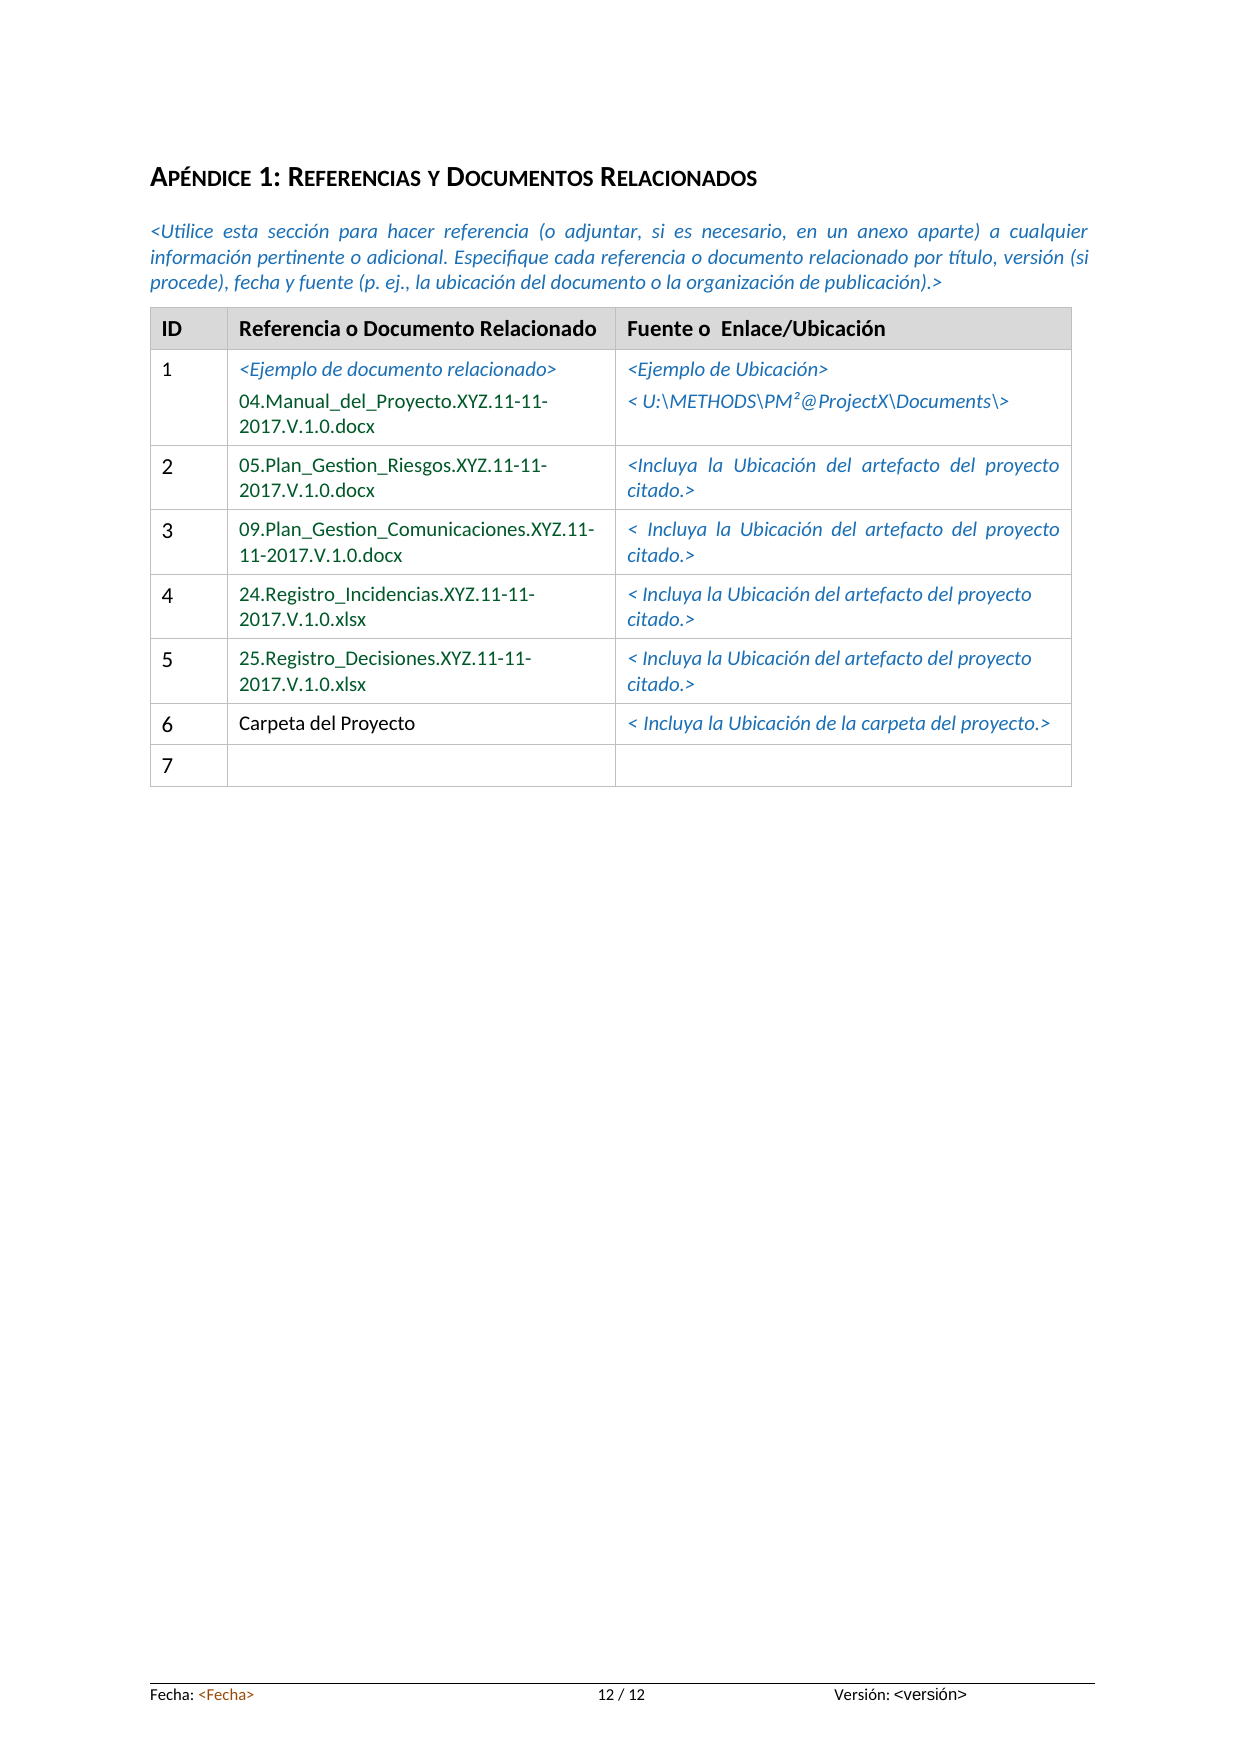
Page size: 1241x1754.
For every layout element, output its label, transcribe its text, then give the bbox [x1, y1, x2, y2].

table_cell 09.Plan_Gestion_Comunicaciones.XYZ.11-11-2017.V.1.0.docx [228, 510, 615, 574]
table_header ID [151, 308, 227, 349]
table_cell < Incluya la Ubicación del artefacto del proyecto citado.> [616, 575, 1071, 638]
text <Utilice esta sección para hacer referencia (o adjuntar, si es necesario, en un anexo aparte) a cualquier información pertinente o adicional. Especifique cada referencia o documento relacionado por título, versión (si procede), fecha y fuente (p. ej., la ubicación del documento o la organización de publicación).> [150, 218, 1090, 295]
table_cell 4 [151, 575, 227, 638]
table_cell 7 [151, 745, 227, 786]
table_cell 25.Registro_Decisiones.XYZ.11-11-2017.V.1.0.xlsx [228, 639, 615, 702]
table_cell 05.Plan_Gestion_Riesgos.XYZ.11-11-2017.V.1.0.docx [228, 446, 615, 509]
table_cell 24.Registro_Incidencias.XYZ.11-11-2017.V.1.0.xlsx [228, 575, 615, 638]
table_cell < Incluya la Ubicación del artefacto del proyecto citado.> [616, 510, 1071, 574]
table_cell < Incluya la Ubicación del artefacto del proyecto citado.> [616, 639, 1071, 702]
table_cell 3 [151, 510, 227, 574]
table_cell [228, 745, 615, 786]
table_header Referencia o Documento Relacionado [228, 308, 615, 349]
table_cell [616, 745, 1071, 786]
table_cell <Incluya la Ubicación del artefacto del proyecto citado.> [616, 446, 1071, 509]
table_cell < Incluya la Ubicación de la carpeta del proyecto.> [616, 704, 1071, 744]
table_cell <Ejemplo de Ubicación> < U:\METHODS\PM²@ProjectX\Documents\> [616, 350, 1071, 445]
table_cell 1 [151, 350, 227, 445]
table_cell 6 [151, 704, 227, 744]
table_cell 5 [151, 639, 227, 702]
table_header Fuente o Enlace/Ubicación [616, 308, 1071, 349]
table_cell 2 [151, 446, 227, 509]
table_cell Carpeta del Proyecto [228, 704, 615, 744]
table_cell <Ejemplo de documento relacionado> 04.Manual_del_Proyecto.XYZ.11-11-2017.V.1.0.docx [228, 350, 615, 445]
subtitle Apéndice 1: Referencias y Documentos Relacionados [150, 158, 1090, 193]
